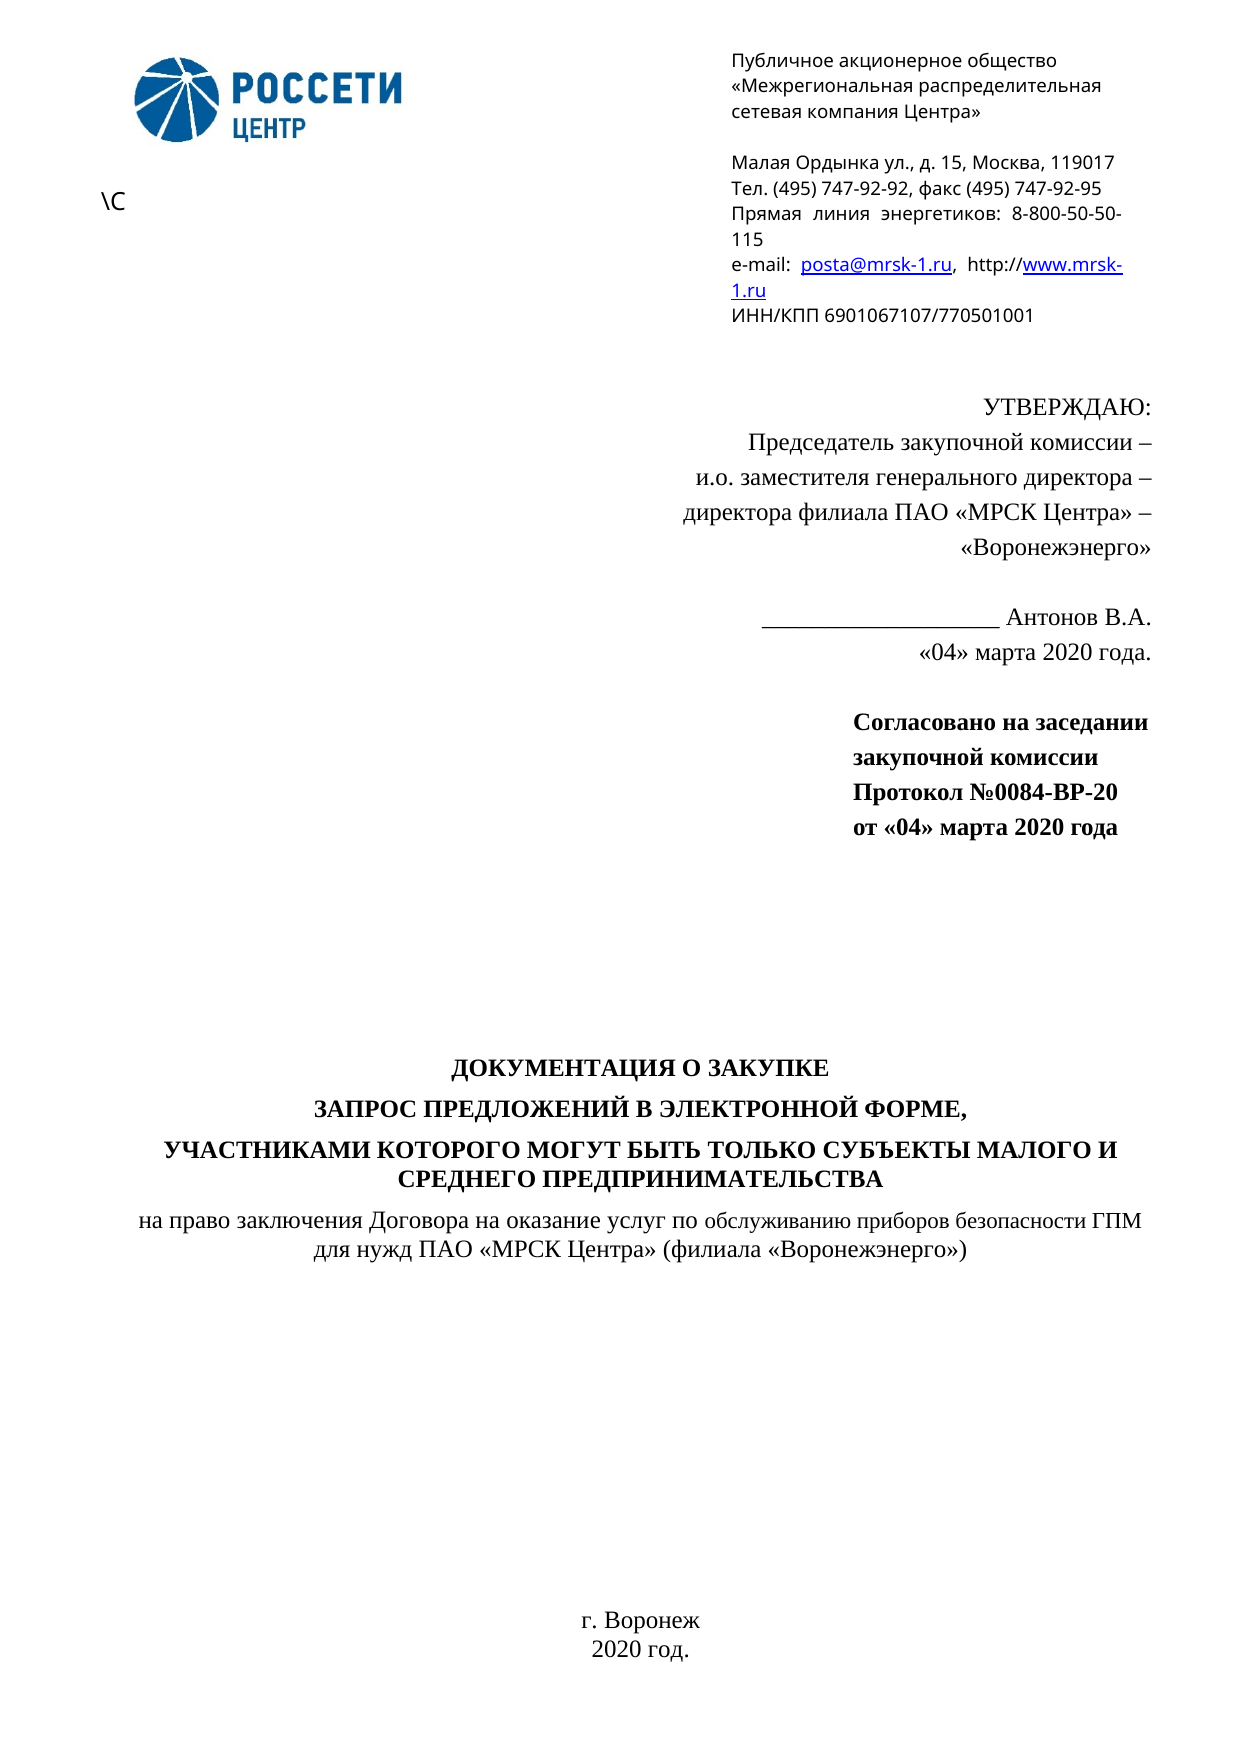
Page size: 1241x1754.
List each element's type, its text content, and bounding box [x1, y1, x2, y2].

table_header \С [129, 47, 720, 334]
text г. Воронеж 2020 год. [129, 1606, 1151, 1663]
text на право заключения Договора на оказание услуг по обслуживанию приборов безопасности ГПМ для нужд ПАО «МРСК Центра» (филиала «Воронежэнерго») [129, 1206, 1151, 1263]
text УТВЕРЖДАЮ: [720, 392, 1151, 421]
text УЧАСТНИКАМИ КОТОРОГО МОГУТ БЫТЬ ТОЛЬКО СУБЪЕКТЫ МАЛОГО И СРЕДНЕГО ПРЕДПРИНИМАТЕЛЬСТВА [129, 1136, 1151, 1193]
text от «04» марта 2020 года [853, 812, 1163, 841]
text Председатель закупочной комиссии – [129, 427, 1151, 456]
text закупочной комиссии [853, 742, 1163, 771]
text «Воронежэнерго» [129, 532, 1151, 561]
text ___________________ Антонов В.А. [129, 602, 1151, 631]
text ЗАПРОС ПРЕДЛОЖЕНИЙ В ЭЛЕКТРОННОЙ ФОРМЕ, [129, 1094, 1151, 1123]
text ДОКУМЕНТАЦИЯ О ЗАКУПКЕ [129, 1053, 1151, 1082]
text Согласовано на заседании [853, 707, 1163, 736]
table_header Публичное акционерное общество «Межрегиональная распределительная сетевая компания Центра» Малая Ордынка ул., д. 15, Москва, 119017 Тел. (495) 747-92-92, факс (495) 747-92-95 Прямая линия энергетиков: 8-800-50-50-115 e-mail: posta@mrsk-1.ru, http://www.mrsk-1.ru ИНН/КПП 6901067107/770501001 [720, 47, 1133, 334]
text и.о. заместителя генерального директора – [129, 462, 1151, 491]
text «04» марта 2020 года. [129, 637, 1151, 666]
text директора филиала ПАО «МРСК Центра» – [129, 497, 1151, 526]
text Протокол №0084-ВР-20 [853, 777, 1163, 806]
